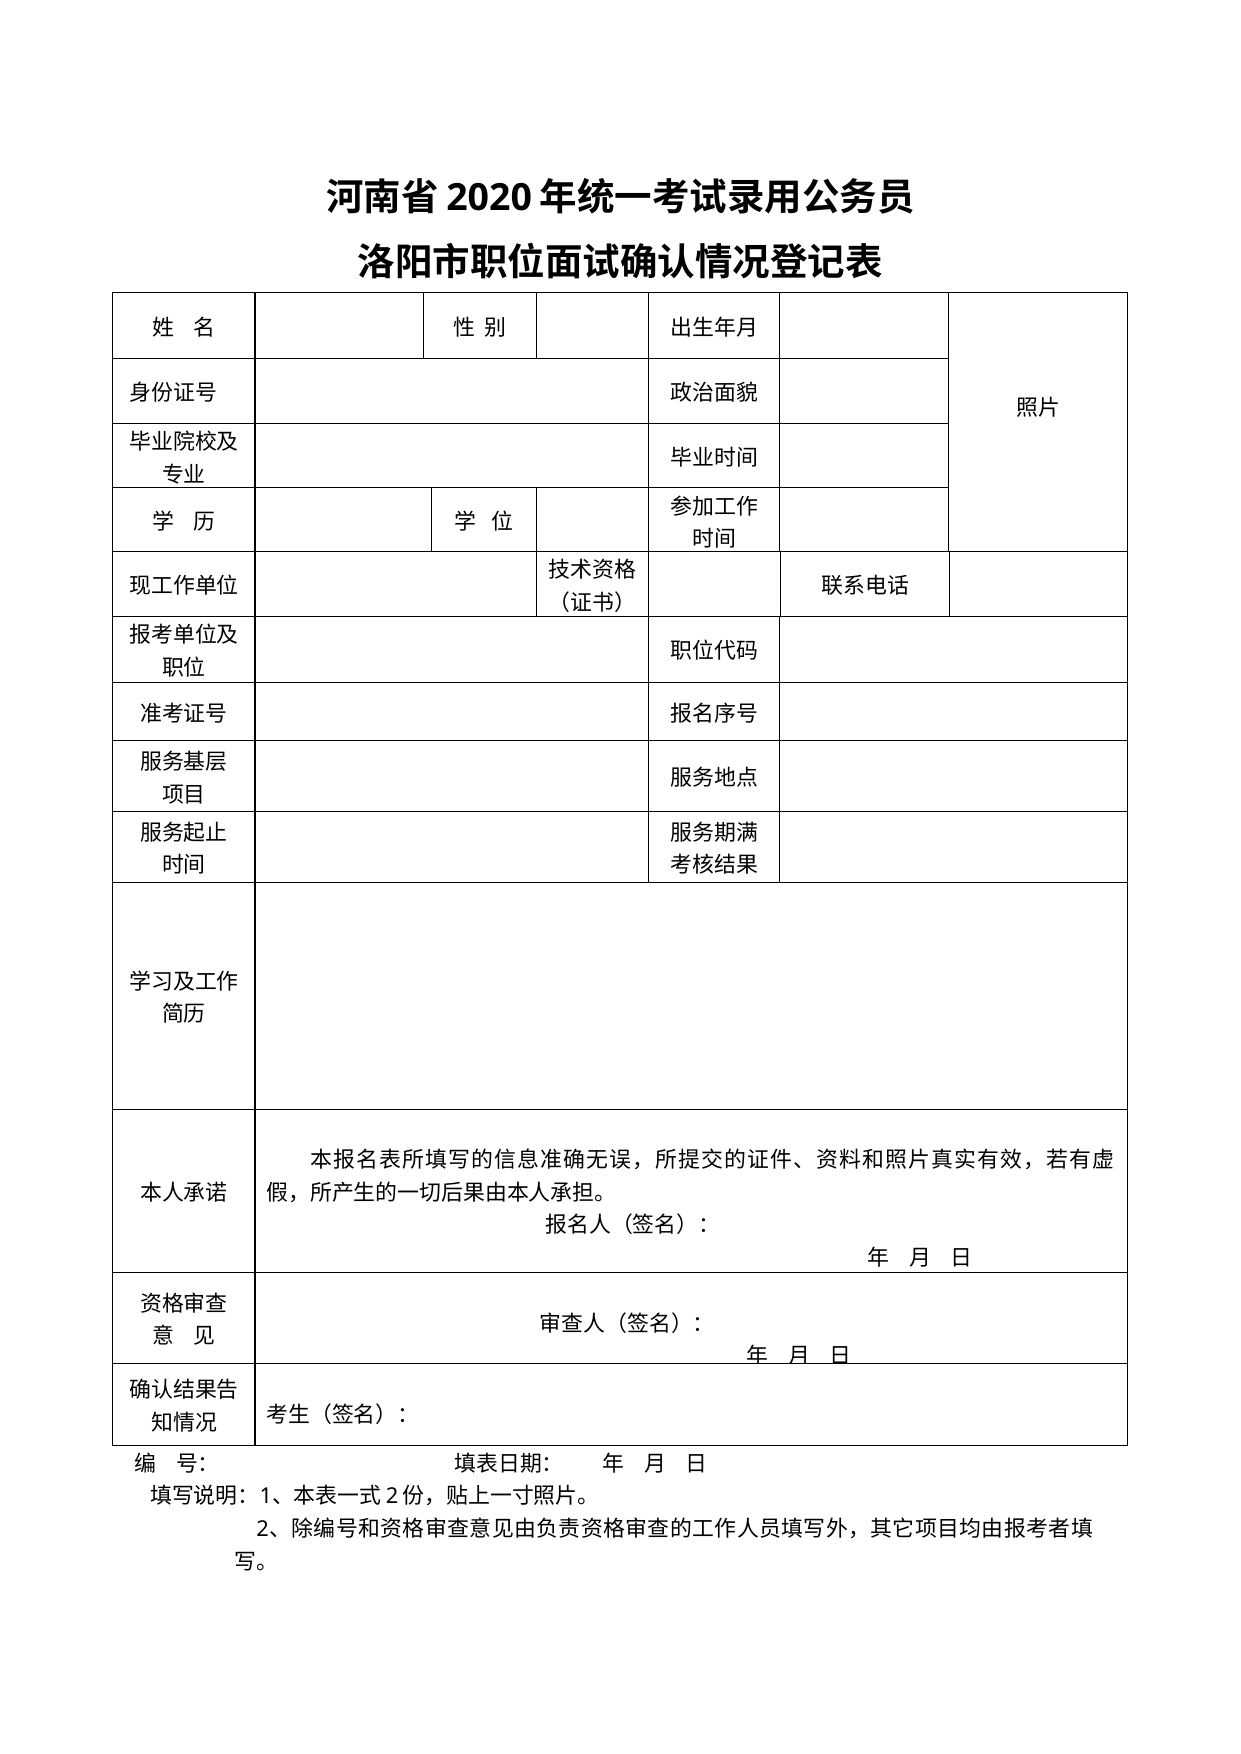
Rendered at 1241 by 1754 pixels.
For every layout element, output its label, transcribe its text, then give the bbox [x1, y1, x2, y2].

table_cell [256, 488, 431, 551]
table_cell 学习及工作简历 [113, 883, 254, 1108]
table_cell 服务地点 [649, 741, 779, 811]
table_cell [256, 883, 1127, 1108]
table_cell 报名序号 [649, 683, 779, 740]
text 洛阳市职位面试确认情况登记表 [187, 227, 1053, 292]
table_cell [780, 741, 1127, 811]
table_cell 确认结果告知情况 [113, 1364, 254, 1445]
table_cell [780, 488, 948, 551]
table_header 出生年月 [649, 293, 779, 358]
table_cell [780, 683, 1127, 740]
table_cell [537, 488, 648, 551]
table_cell 服务起止 时间 [113, 812, 254, 882]
table_cell 资格审查 意 见 [113, 1273, 254, 1363]
table_cell [256, 424, 648, 487]
table_cell 参加工作时间 [649, 488, 779, 551]
table_header 姓 名 [113, 293, 254, 358]
table_cell 学 位 [432, 488, 536, 551]
table_cell 职位代码 [649, 617, 779, 682]
table_cell [256, 741, 648, 811]
table_cell [256, 683, 648, 740]
table_cell [256, 617, 648, 682]
table_cell 审查人（签名）： 年 月 日 [256, 1273, 1127, 1363]
table_cell 报考单位及职位 [113, 617, 254, 682]
table_header 照片 [949, 293, 1127, 551]
table_cell 本报名表所填写的信息准确无误，所提交的证件、资料和照片真实有效，若有虚假，所产生的一切后果由本人承担。 报名人（签名）： 年 月 日 [256, 1110, 1127, 1272]
table_cell 毕业院校及专业 [113, 424, 254, 487]
text 河南省2020年统一考试录用公务员 [187, 162, 1053, 227]
text 填写说明：1、本表一式2份，贴上一寸照片。 [150, 1478, 1093, 1511]
table_cell [780, 424, 948, 487]
table_cell [780, 617, 1127, 682]
table_header [780, 293, 948, 358]
table_cell [780, 359, 948, 423]
table_cell [256, 812, 648, 882]
table_cell 准考证号 [113, 683, 254, 740]
table_cell 现工作单位 [113, 552, 254, 616]
table_cell [256, 552, 536, 616]
table_header [256, 293, 423, 358]
table_header [537, 293, 648, 358]
table_cell [780, 812, 1127, 882]
table_cell 考生（签名）： [256, 1364, 1127, 1445]
table_cell [950, 552, 1127, 616]
table_cell [256, 359, 648, 423]
table_cell 学 历 [113, 488, 254, 551]
table_cell 技术资格（证书） [537, 552, 648, 616]
text 编 号： 填表日期： 年 月 日 [112, 1446, 1125, 1478]
table_cell [649, 552, 780, 616]
table_cell 政治面貌 [649, 359, 779, 423]
table_cell 服务基层 项目 [113, 741, 254, 811]
table_header 性 别 [424, 293, 536, 358]
table_cell 身份证号 [113, 359, 254, 423]
table_cell 本人承诺 [113, 1110, 254, 1272]
table_cell 毕业时间 [649, 424, 779, 487]
table_cell 服务期满考核结果 [649, 812, 779, 882]
table_cell 联系电话 [781, 552, 949, 616]
text 2、除编号和资格审查意见由负责资格审查的工作人员填写外，其它项目均由报考者填写。 [234, 1511, 1093, 1576]
